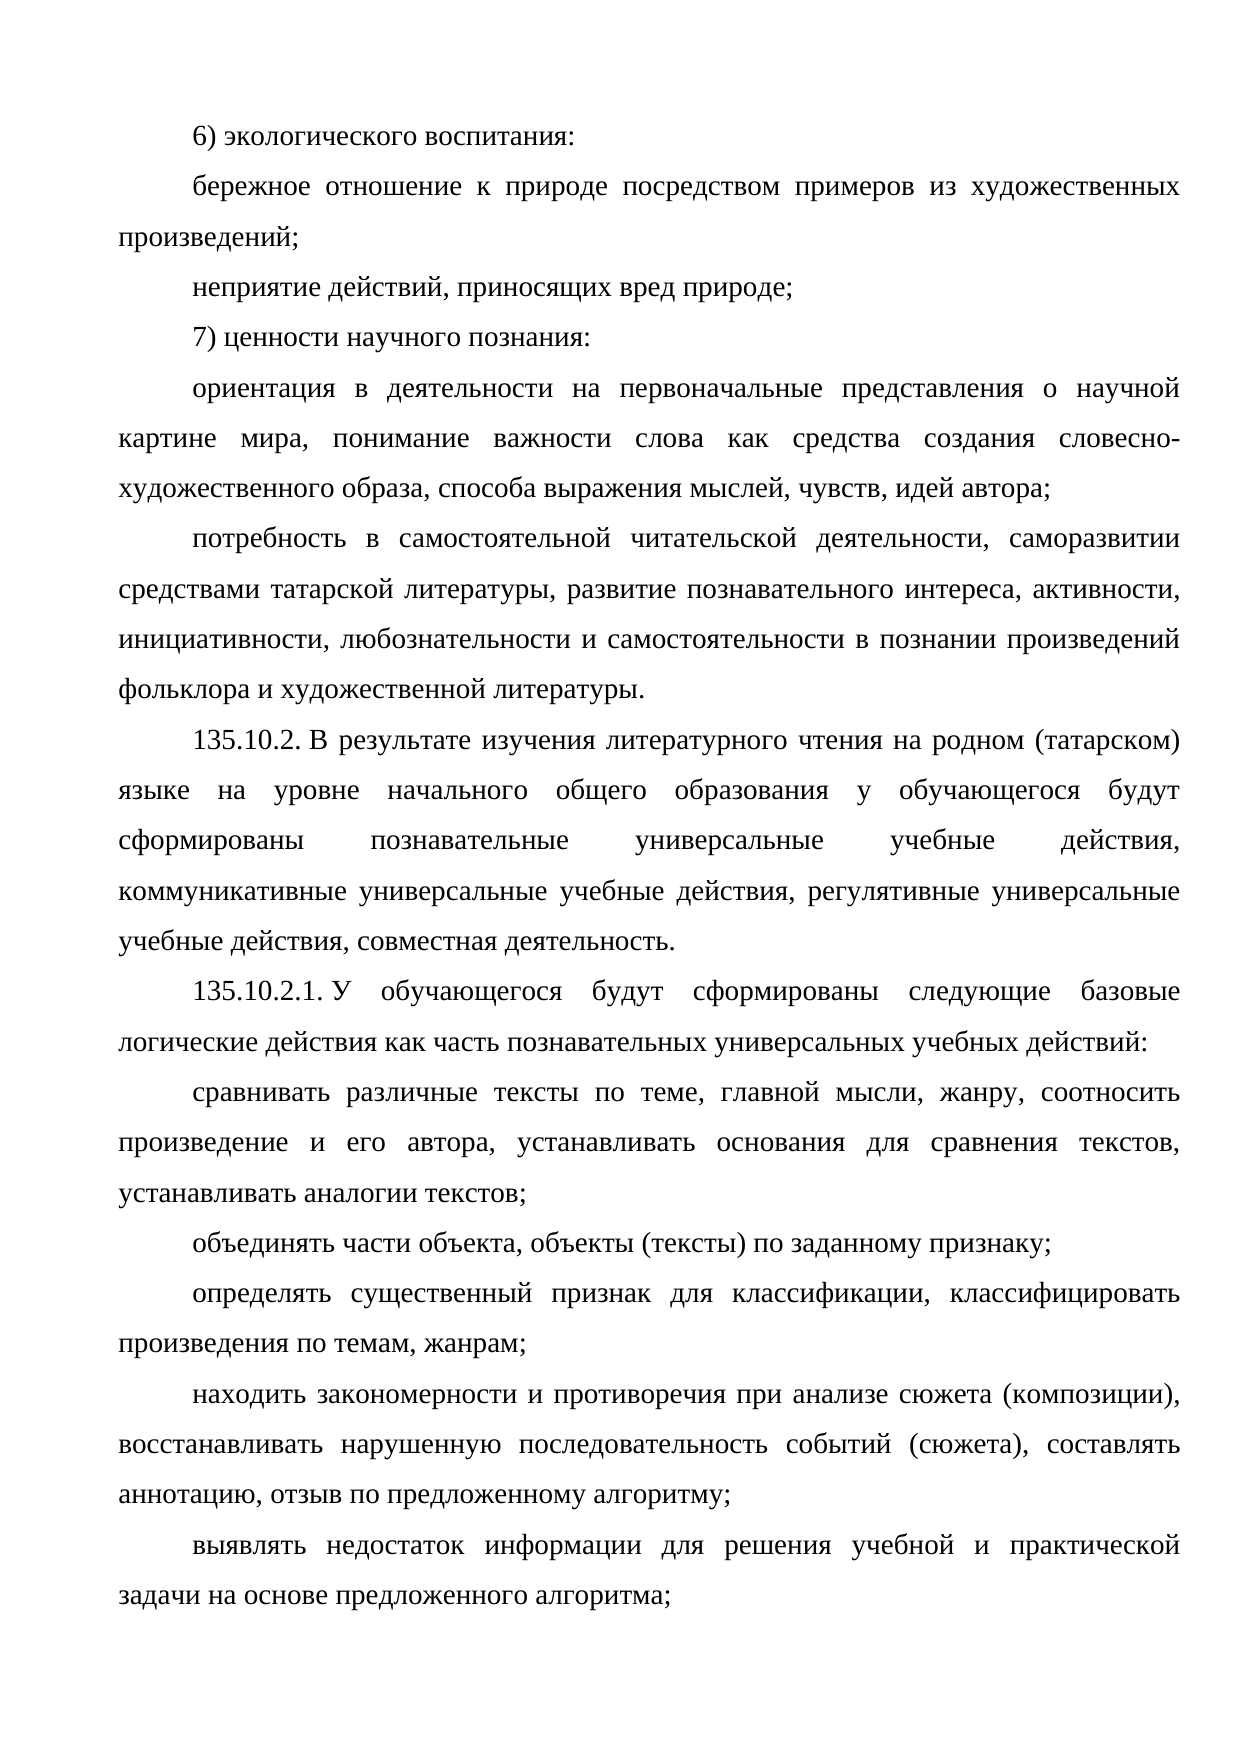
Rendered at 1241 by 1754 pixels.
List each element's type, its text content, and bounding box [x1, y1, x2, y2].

text 7) ценности научного познания: [118, 319, 1181, 353]
text 135.10.2. В результате изучения литературного чтения на родном (татарском) языке на уровне начального общего образования у обучающегося будут сформированы познавательные универсальные учебные действия, коммуникативные универсальные учебные действия, регулятивные универсальные учебные действия, совместная деятельность. [118, 722, 1181, 957]
text определять существенный признак для классификации, классифицировать произведения по темам, жанрам; [118, 1275, 1181, 1359]
text сравнивать различные тексты по теме, главной мысли, жанру, соотносить произведение и его автора, устанавливать основания для сравнения текстов, устанавливать аналогии текстов; [118, 1074, 1181, 1208]
text потребность в самостоятельной читательской деятельности, саморазвитии средствами татарской литературы, развитие познавательного интереса, активности, инициативности, любознательности и самостоятельности в познании произведений фольклора и художественной литературы. [118, 521, 1181, 705]
text находить закономерности и противоречия при анализе сюжета (композиции), восстанавливать нарушенную последовательность событий (сюжета), составлять аннотацию, отзыв по предложенному алгоритму; [118, 1376, 1181, 1510]
text бережное отношение к природе посредством примеров из художественных произведений; [118, 168, 1181, 252]
text объединять части объекта, объекты (тексты) по заданному признаку; [118, 1225, 1181, 1258]
text 6) экологического воспитания: [118, 118, 1181, 152]
text 135.10.2.1. У обучающегося будут сформированы следующие базовые логические действия как часть познавательных универсальных учебных действий: [118, 973, 1181, 1057]
text ориентация в деятельности на первоначальные представления о научной картине мира, понимание важности слова как средства создания словесно-художественного образа, способа выражения мыслей, чувств, идей автора; [118, 370, 1181, 504]
text выявлять недостаток информации для решения учебной и практической задачи на основе предложенного алгоритма; [118, 1527, 1181, 1611]
text неприятие действий, приносящих вред природе; [118, 269, 1181, 303]
